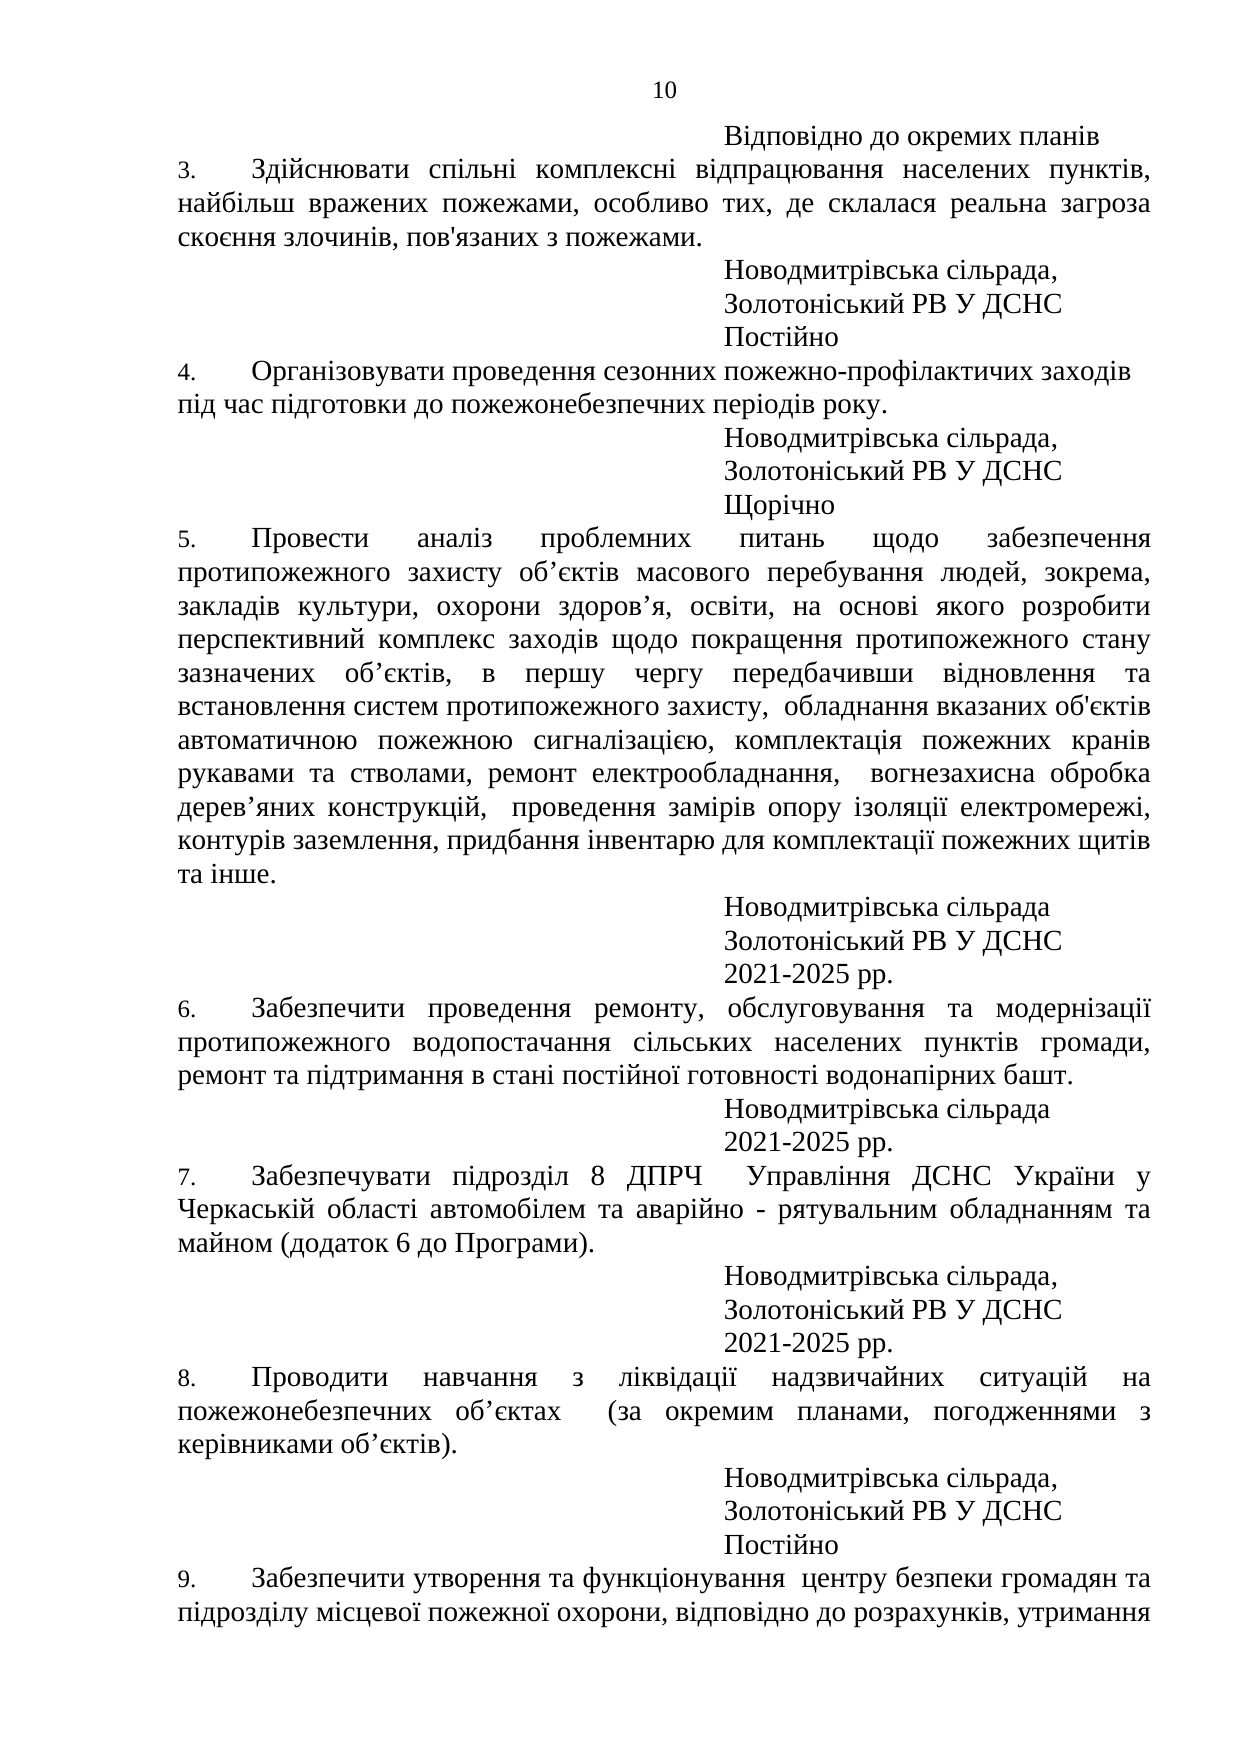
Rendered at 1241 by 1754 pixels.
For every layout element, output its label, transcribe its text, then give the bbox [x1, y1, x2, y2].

text 2021-2025 рр. [723, 1326, 1152, 1359]
text Золотоніський РВ У ДСНС [723, 286, 1152, 319]
list Забезпечувати підрозділ 8 ДПРЧ Управління ДСНС України у Черкаській області автомобілем та аварійно - рятувальним обладнанням та майном (додаток 6 до Програми). [177, 1158, 1152, 1258]
text Постійно [723, 319, 1152, 353]
text 2021-2025 рр. [723, 1124, 1152, 1158]
list Провести аналіз проблемних питань щодо забезпечення протипожежного захисту об’єктів масового перебування людей, зокрема, закладів культури, охорони здоров’я, освіти, на основі якого розробити перспективний комплекс заходів щодо покращення протипожежного стану зазначених об’єктів, в першу чергу передбачивши відновлення та встановлення систем протипожежного захисту, обладнання вказаних об'єктів автоматичною пожежною сигналізацією, комплектація пожежних кранів рукавами та стволами, ремонт електрообладнання, вогнезахисна обробка дерев’яних конструкцій, проведення замірів опору ізоляції електромережі, контурів заземлення, придбання інвентарю для комплектації пожежних щитів та інше. [177, 521, 1152, 889]
text 2021-2025 рр. [723, 957, 1152, 990]
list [177, 1560, 1152, 1627]
text Відповідно до окремих планів [723, 118, 1152, 152]
text Золотоніський РВ У ДСНС [723, 923, 1152, 957]
list Забезпечити проведення ремонту, обслуговування та модернізації протипожежного водопостачання сільських населених пунктів громади, ремонт та підтримання в стані постійної готовності водонапірних башт. [177, 990, 1152, 1091]
text Золотоніський РВ У ДСНС [723, 1292, 1152, 1326]
list Здійснювати спільні комплексні відпрацювання населених пунктів, найбільш вражених пожежами, особливо тих, де склалася реальна загроза скоєння злочинів, пов'язаних з пожежами. [177, 152, 1152, 252]
text Постійно [723, 1527, 1152, 1560]
text Новодмитрівська сільрада, Золотоніський РВ У ДСНС [723, 1460, 1152, 1527]
list Організовувати проведення сезонних пожежно-профілактичих заходів під час підготовки до пожежонебезпечних періодів року. [177, 353, 1152, 420]
text Новодмитрівська сільрада, [723, 252, 1152, 286]
text Новодмитрівська сільрада, [723, 1258, 1152, 1292]
text Золотоніський РВ У ДСНС [723, 453, 1152, 487]
text Щорічно [723, 487, 1152, 521]
list Проводити навчання з ліквідації надзвичайних ситуацій на пожежонебезпечних об’єктах (за окремим планами, погодженнями з керівниками об’єктів). [177, 1359, 1152, 1460]
text Новодмитрівська сільрада, [723, 420, 1152, 453]
list Новодмитрівська сільрада [723, 889, 1152, 923]
text Новодмитрівська сільрада [723, 1091, 1152, 1124]
